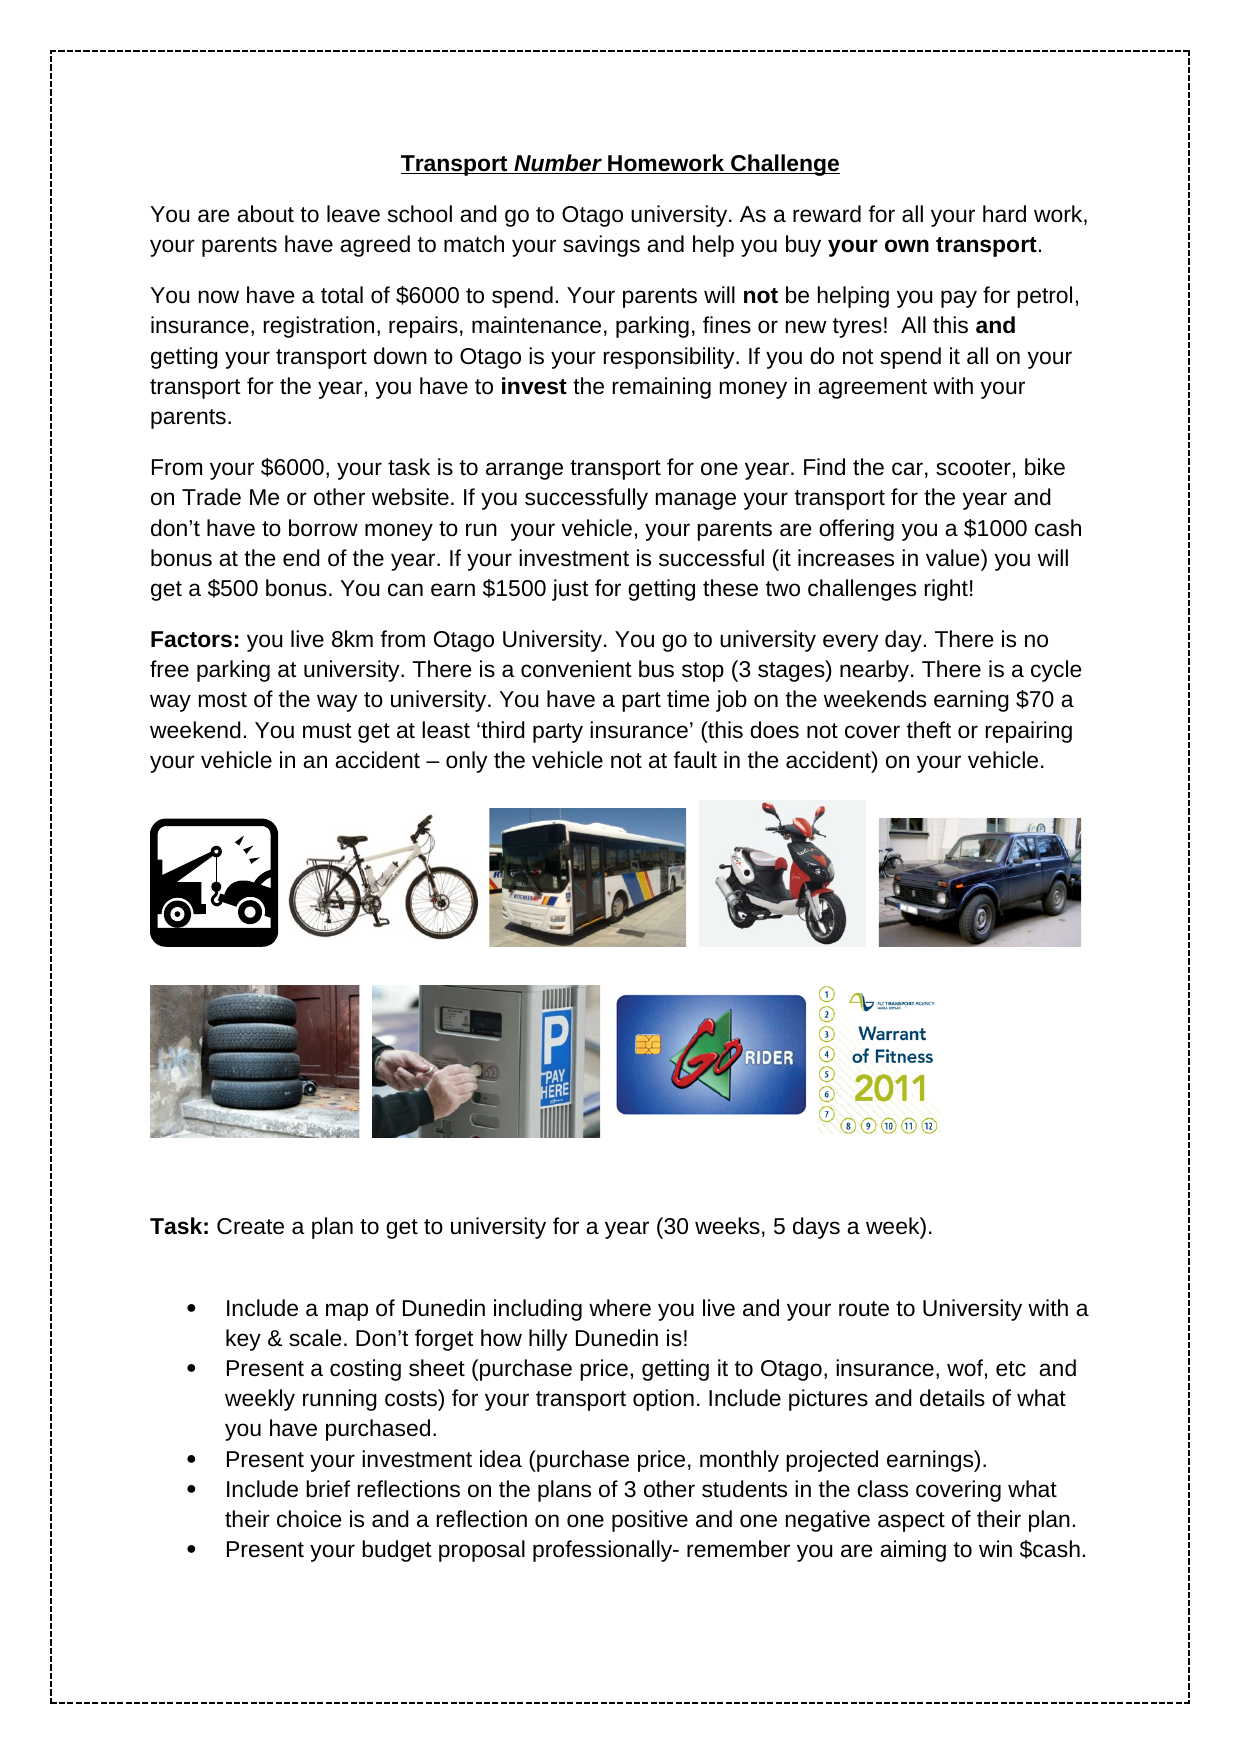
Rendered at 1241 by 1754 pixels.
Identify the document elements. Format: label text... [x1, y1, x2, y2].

picture [284, 797, 483, 947]
list Present a costing sheet (purchase price, getting it to Otago, insurance, wof, etc and weekly running costs) for your transport option. Include pictures and details of what you have purchased. [187, 1355, 1090, 1442]
list Include brief reflections on the plans of 3 other students in the class covering what their choice is and a reflection on one positive and one negative aspect of their plan. [187, 1476, 1090, 1532]
picture [698, 800, 867, 947]
picture [813, 980, 945, 1138]
picture [489, 808, 687, 947]
text Task: Create a plan to get to university for a year (30 weeks, 5 days a week). [150, 1213, 1090, 1240]
picture [150, 985, 360, 1138]
text From your $6000, your task is to arrange transport for one year. Find the car, scooter, bike on Trade Me or other website. If you successfully manage your transport for the year and don’t have to borrow money to run your vehicle, your parents are offering you a $1000 cash bonus at the end of the year. If your investment is successful (it increases in value) you will get a $500 bonus. You can earn $1500 just for getting these two challenges right! [150, 454, 1090, 601]
list Include a map of Dunedin including where you live and your route to University with a key & scale. Don’t forget how hilly Dunedin is! [187, 1294, 1090, 1351]
text You now have a total of $6000 to spend. Your parents will not be helping you pay for petrol, insurance, registration, repairs, maintenance, parking, fines or new tyres! All this and getting your transport down to Otago is your responsibility. If you do not spend it all on your transport for the year, you have to invest the remaining money in agreement with your parents. [150, 282, 1090, 429]
picture [612, 971, 807, 1138]
text Factors: you live 8km from Otago University. You go to university every day. There is no free parking at university. There is a convenient bus stop (3 stages) nearby. There is a cycle way most of the way to university. You have a part time job on the weekends earning $70 a weekend. You must get at least ‘third party insurance’ (this does not cover theft or repairing your vehicle in an accident – only the vehicle not at fault in the accident) on your vehicle. [150, 626, 1090, 773]
list Present your investment idea (purchase price, monthly projected earnings). [187, 1446, 1090, 1472]
list Present your budget proposal professionally- remember you are aiming to win $cash. [187, 1536, 1090, 1563]
picture [878, 818, 1082, 947]
picture [372, 985, 601, 1138]
text Transport Number Homework Challenge [150, 150, 1090, 176]
text You are about to leave school and go to Otago university. As a reward for all your hard work, your parents have agreed to match your savings and help you buy your own transport. [150, 201, 1090, 258]
